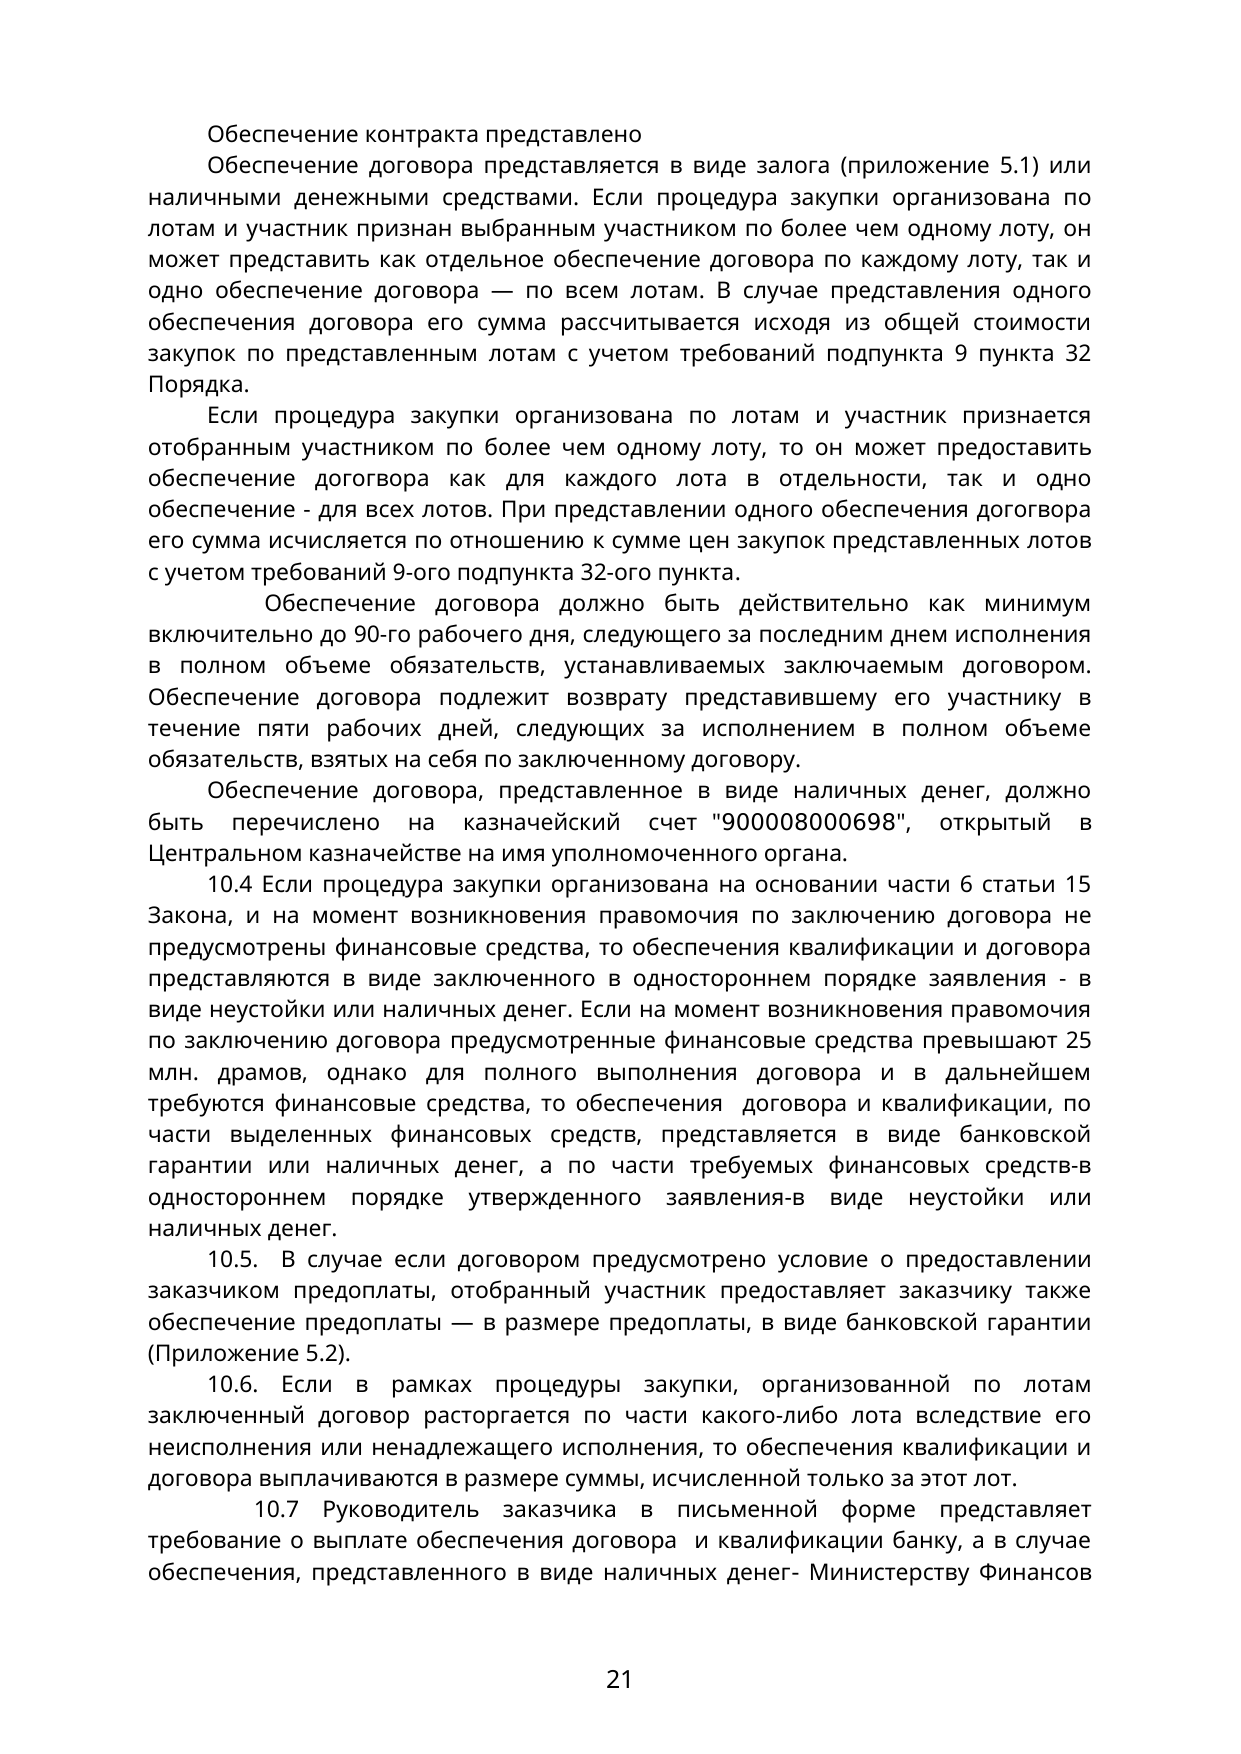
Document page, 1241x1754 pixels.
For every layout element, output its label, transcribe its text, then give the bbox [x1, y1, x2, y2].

text 10.5. В случае если договором предусмотрено условие о предоставлении заказчиком предоплаты, отобранный участник предоставляет заказчику также обеспечение предоплаты — в размере предоплаты, в виде банковской гарантии (Приложение 5.2). [148, 1243, 1092, 1368]
text 10.4 Если процедура закупки организована на основании части 6 статьи 15 Закона, и на момент возникновения правомочия по заключению договора не предусмотрены финансовые средства, то обеспечения квалификации и договора представляются в виде заключенного в одностороннем порядке заявления - в виде неустойки или наличных денег. Если на момент возникновения правомочия по заключению договора предусмотренные финансовые средства превышают 25 млн. драмов, однако для полного выполнения договора и в дальнейшем требуются финансовые средства, то обеспечения договора и квалификации, по части выделенных финансовых средств, представляется в виде банковской гарантии или наличных денег, а по части требуемых финансовых средств-в одностороннем порядке утвержденного заявления-в виде неустойки или наличных денег. [148, 868, 1092, 1243]
text 10.6. Если в рамках процедуры закупки, организованной по лотам заключенный договор расторгается по части какого-либо лота вследствие его неисполнения или ненадлежащего исполнения, то обеспечения квалификации и договора выплачиваются в размере суммы, исчисленной только за этот лот. [148, 1368, 1092, 1493]
text Обеспечение договора должно быть действительно как минимум включительно до 90-го рабочего дня, следующего за последним днем исполнения в полном объеме обязательств, устанавливаемых заключаемым договором. Обеспечение договора подлежит возврату представившему его участнику в течение пяти рабочих дней, следующих за исполнением в полном объеме обязательств, взятых на себя по заключенному договору. [148, 587, 1092, 774]
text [148, 1493, 1092, 1587]
text Обеспечение контракта представлено [148, 118, 1092, 149]
text Обеспечение договора представляется в виде залога (приложение 5.1) или наличными денежными средствами. Если процедура закупки организована по лотам и участник признан выбранным участником по более чем одному лоту, он может представить как отдельное обеспечение договора по каждому лоту, так и одно обеспечение договора — по всем лотам. В случае представления одного обеспечения договора его сумма рассчитывается исходя из общей стоимости закупок по представленным лотам с учетом требований подпункта 9 пункта 32 Порядка. [148, 149, 1092, 399]
text Если процедура закупки организована по лотам и участник признается отобранным участником по более чем одному лоту, то он может предоставить обеспечение догогвора как для каждого лота в отдельности, так и одно обеспечение - для всех лотов. При представлении одного обеспечения догогвора его сумма исчисляется по отношению к сумме цен закупок представленных лотов с учетом требований 9-ого подпункта 32-ого пункта. [148, 399, 1092, 587]
text Обеспечение договора, представленное в виде наличных денег, должно быть перечислено на казначейский счет "900008000698", открытый в Центральном казначействе на имя уполномоченного органа. [148, 774, 1092, 868]
